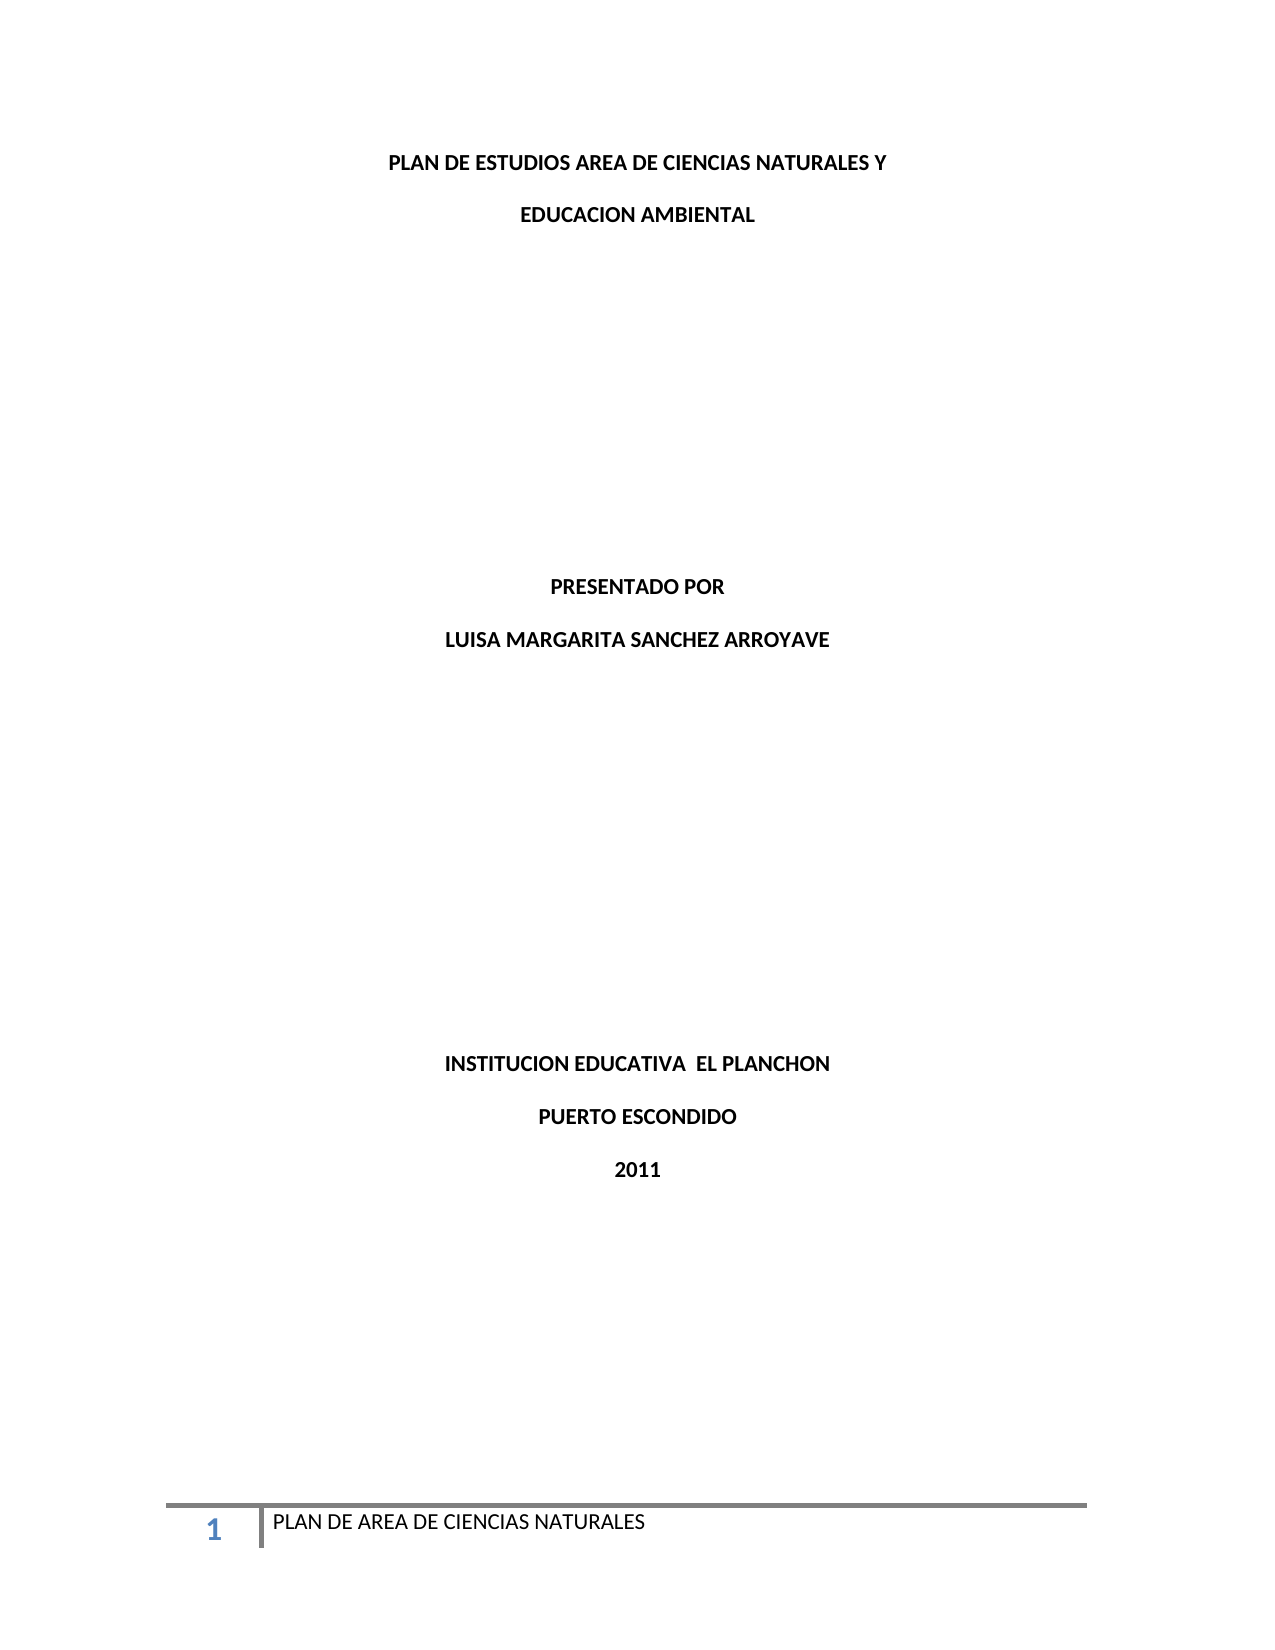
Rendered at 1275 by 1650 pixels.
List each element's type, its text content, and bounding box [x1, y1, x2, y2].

text PRESENTADO POR [177, 572, 1098, 600]
text PUERTO ESCONDIDO [177, 1102, 1098, 1130]
text PLAN DE ESTUDIOS AREA DE CIENCIAS NATURALES Y [177, 148, 1098, 176]
text INSTITUCION EDUCATIVA EL PLANCHON [177, 1049, 1098, 1077]
text EDUCACION AMBIENTAL [177, 201, 1098, 229]
text 2011 [177, 1155, 1098, 1183]
text LUISA MARGARITA SANCHEZ ARROYAVE [177, 625, 1098, 653]
